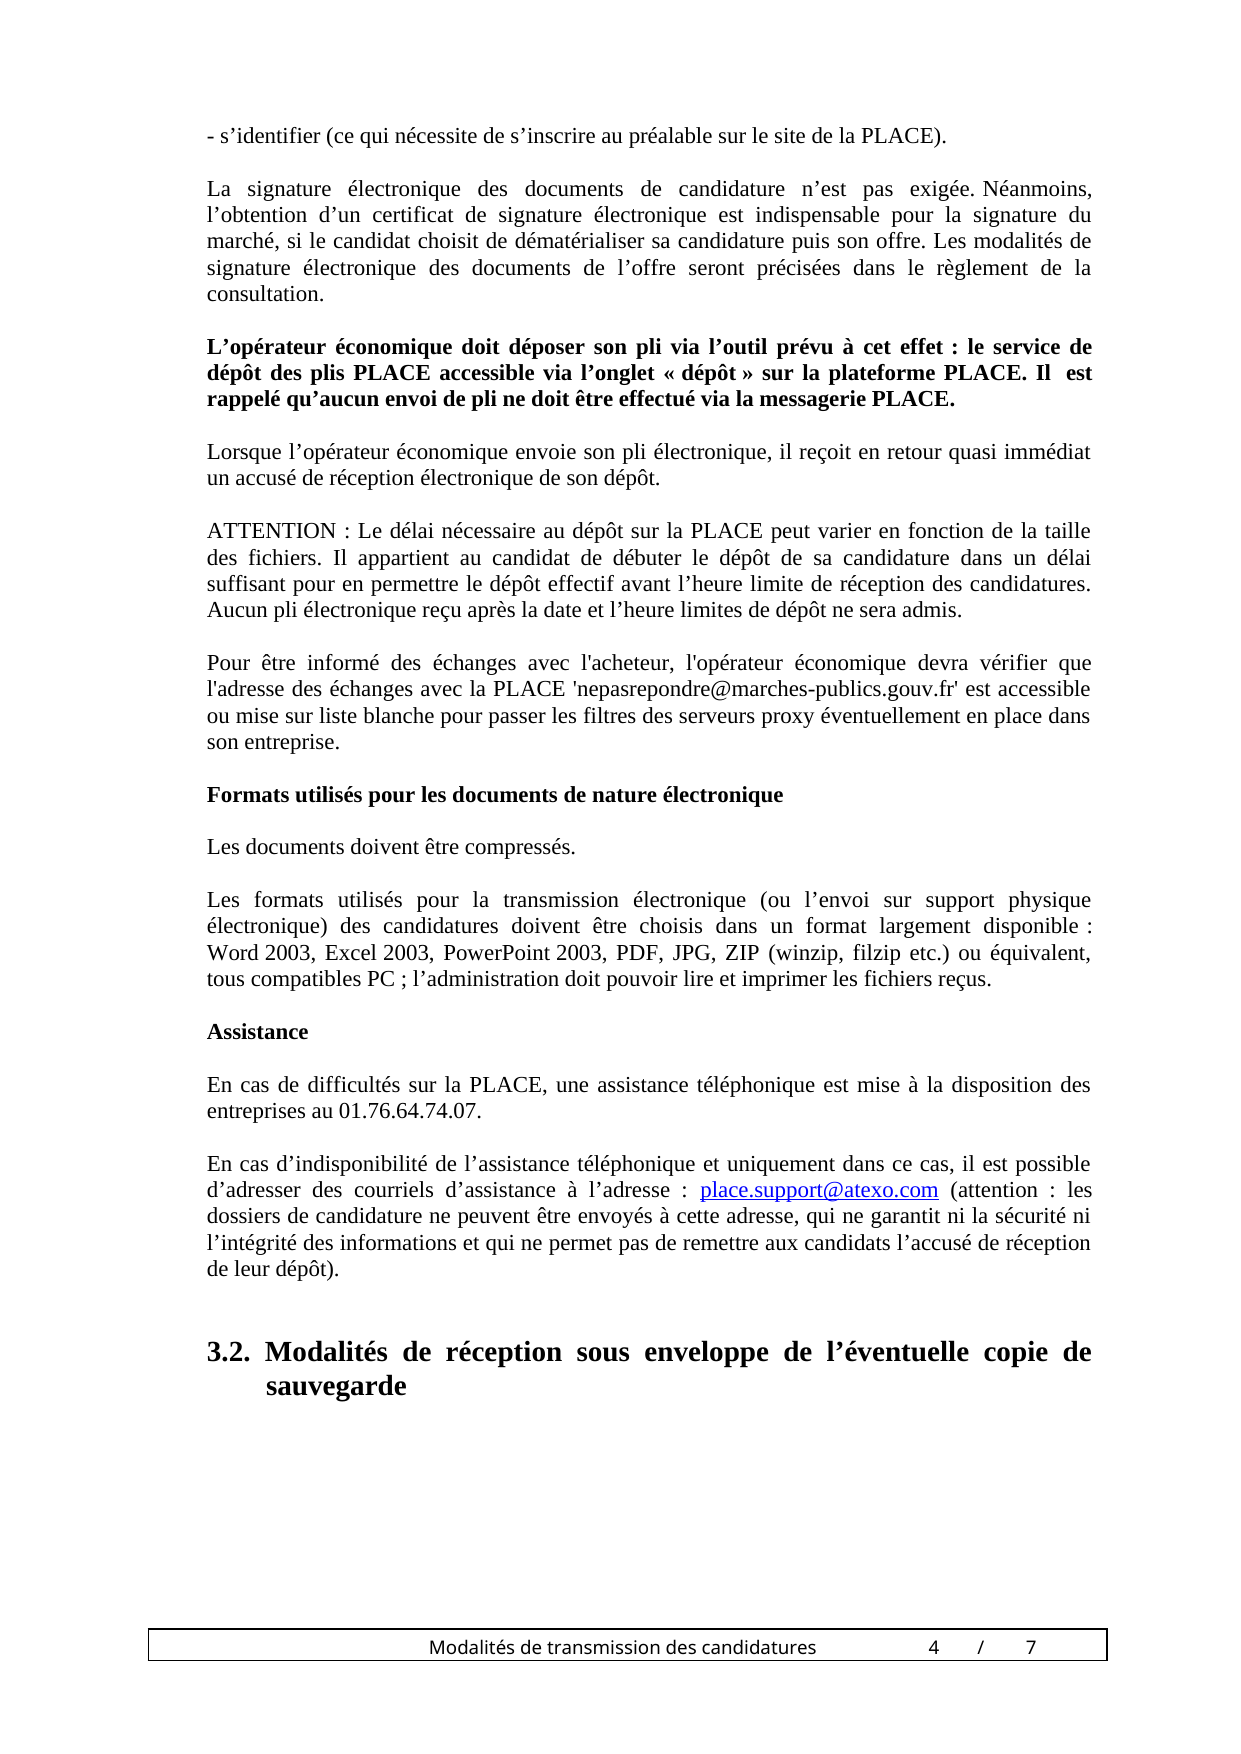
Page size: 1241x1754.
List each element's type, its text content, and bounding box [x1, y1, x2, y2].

text L’opérateur économique doit déposer son pli via l’outil prévu à cet effet : le service de dépôt des plis PLACE accessible via l’onglet « dépôt » sur la plateforme PLACE. Il est rappelé qu’aucun envoi de pli ne doit être effectué via la messagerie PLACE. [207, 333, 1093, 412]
text 3.2. Modalités de réception sous enveloppe de l’éventuelle copie de sauvegarde [207, 1334, 1093, 1401]
text ATTENTION : Le délai nécessaire au dépôt sur la PLACE peut varier en fonction de la taille des fichiers. Il appartient au candidat de débuter le dépôt de sa candidature dans un délai suffisant pour en permettre le dépôt effectif avant l’heure limite de réception des candidatures. Aucun pli électronique reçu après la date et l’heure limites de dépôt ne sera admis. [207, 517, 1093, 623]
text En cas d’indisponibilité de l’assistance téléphonique et uniquement dans ce cas, il est possible d’adresser des courriels d’assistance à l’adresse : place.support@atexo.com (attention : les dossiers de candidature ne peuvent être envoyés à cette adresse, qui ne garantit ni la sécurité ni l’intégrité des informations et qui ne permet pas de remettre aux candidats l’accusé de réception de leur dépôt). [207, 1150, 1093, 1281]
text Pour être informé des échanges avec l'acheteur, l'opérateur économique devra vérifier que l'adresse des échanges avec la PLACE 'nepasrepondre@marches-publics.gouv.fr' est accessible ou mise sur liste blanche pour passer les filtres des serveurs proxy éventuellement en place dans son entreprise. [207, 649, 1093, 754]
text - s’identifier (ce qui nécessite de s’inscrire au préalable sur le site de la PLACE). [207, 122, 1093, 148]
text La signature électronique des documents de candidature n’est pas exigée. Néanmoins, l’obtention d’un certificat de signature électronique est indispensable pour la signature du marché, si le candidat choisit de dématérialiser sa candidature puis son offre. Les modalités de signature électronique des documents de l’offre seront précisées dans le règlement de la consultation. [207, 174, 1093, 306]
text En cas de difficultés sur la PLACE, une assistance téléphonique est mise à la disposition des entreprises au 01.76.64.74.07. [207, 1071, 1093, 1123]
text Formats utilisés pour les documents de nature électronique [207, 781, 1093, 807]
text Les documents doivent être compressés. [207, 833, 1093, 860]
text Assistance [207, 1018, 1093, 1044]
text Les formats utilisés pour la transmission électronique (ou l’envoi sur support physique électronique) des candidatures doivent être choisis dans un format largement disponible : Word 2003, Excel 2003, PowerPoint 2003, PDF, JPG, ZIP (winzip, filzip etc.) ou équivalent, tous compatibles PC ; l’administration doit pouvoir lire et imprimer les fichiers reçus. [207, 886, 1093, 992]
text Lorsque l’opérateur économique envoie son pli électronique, il reçoit en retour quasi immédiat un accusé de réception électronique de son dépôt. [207, 438, 1093, 491]
